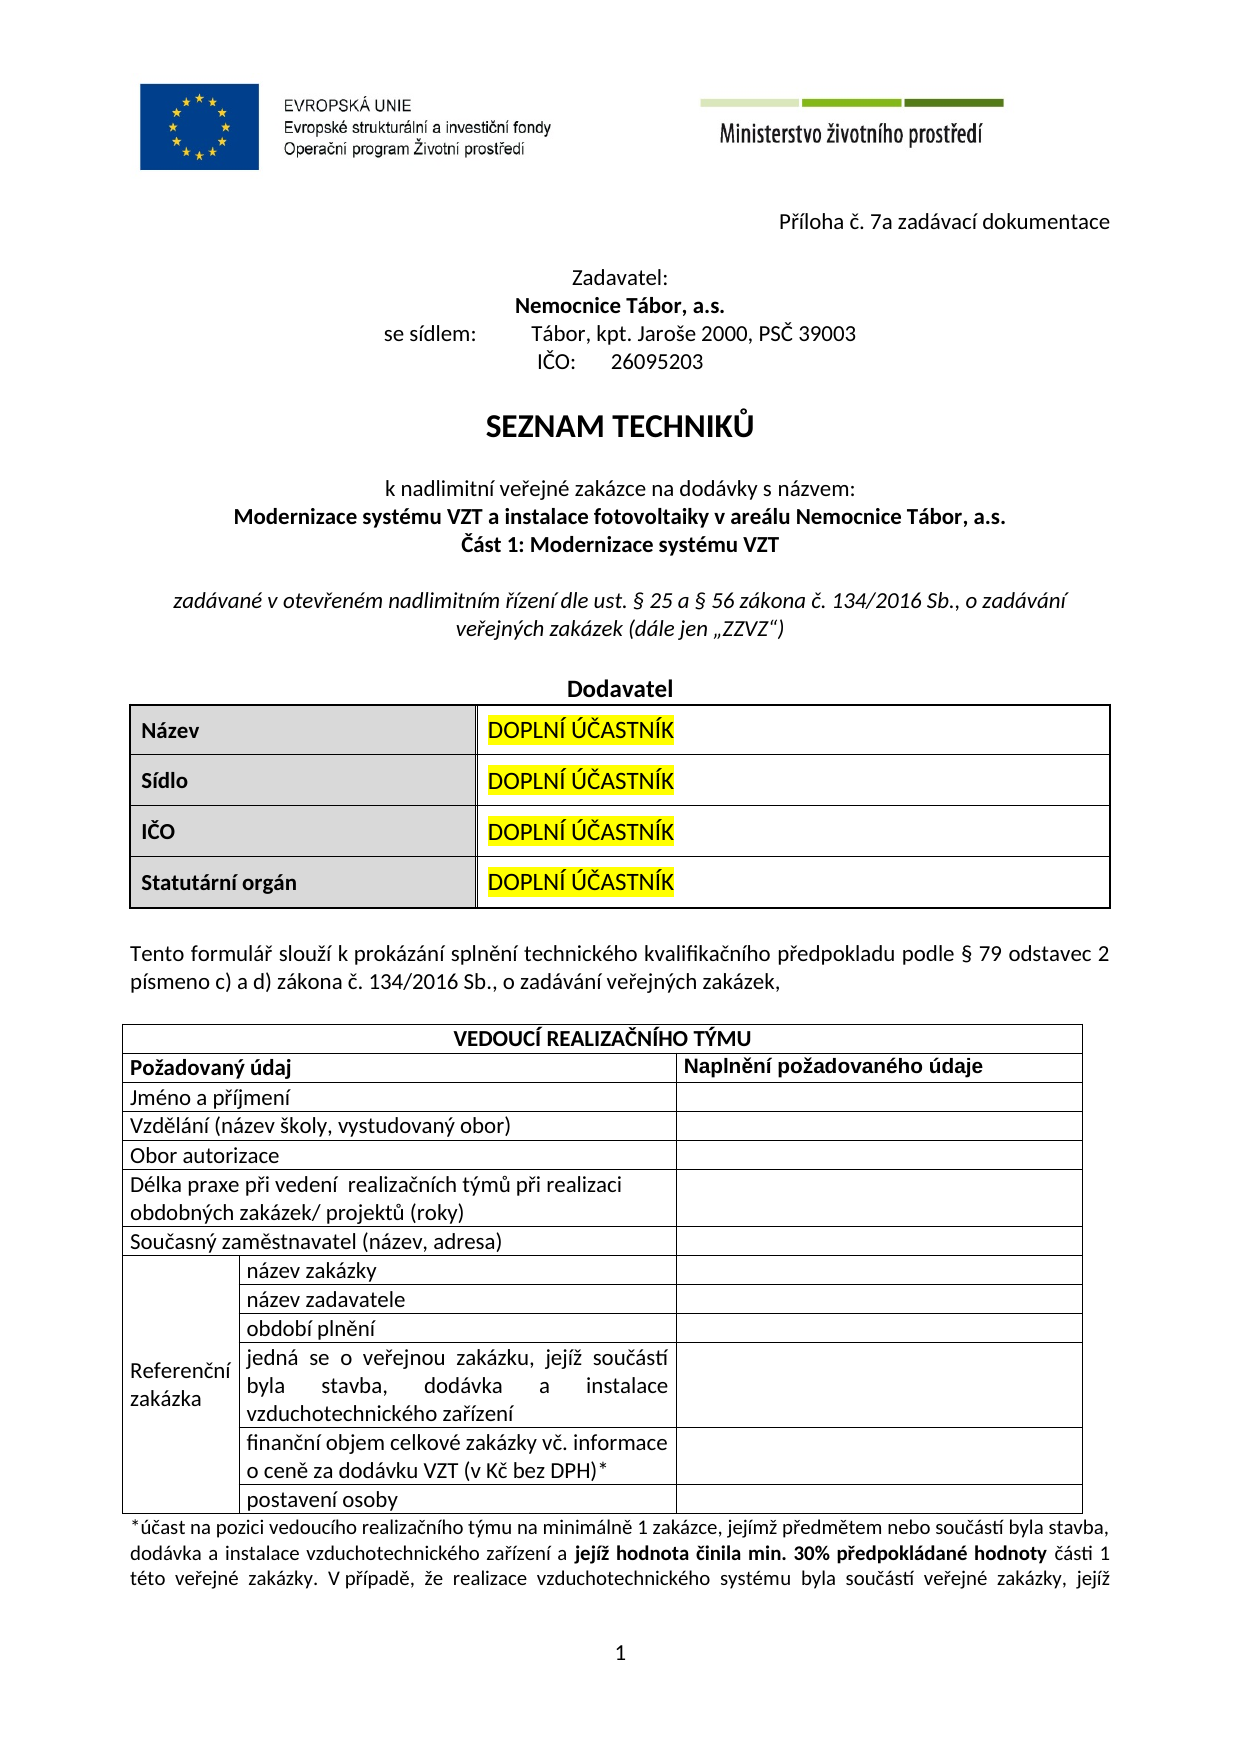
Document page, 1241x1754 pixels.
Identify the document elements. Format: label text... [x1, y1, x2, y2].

table_cell Vzdělání (název školy, vystudovaný obor) [123, 1112, 676, 1140]
table_cell DOPLNÍ ÚČASTNÍK [478, 857, 1109, 907]
table_cell [677, 1285, 1082, 1313]
text SEZNAM TECHNIKŮ [130, 406, 1110, 446]
table_cell Požadovaný údaj [123, 1054, 676, 1082]
table_cell Sídlo [131, 755, 475, 805]
text Zadavatel: [130, 263, 1110, 291]
table_cell finanční objem celkové zakázky vč. informace o ceně za dodávku VZT (v Kč bez DPH)* [240, 1428, 676, 1484]
text Modernizace systému VZT a instalace fotovoltaiky v areálu Nemocnice Tábor, a.s. [130, 502, 1110, 530]
table_cell název zadavatele [240, 1285, 676, 1313]
table_cell [677, 1112, 1082, 1140]
table_cell Současný zaměstnavatel (název, adresa) [123, 1227, 676, 1255]
table_cell [677, 1314, 1082, 1342]
text Dodavatel [130, 673, 1110, 703]
table_header Vedoucí realizačního týmu [123, 1025, 1082, 1052]
table_cell [677, 1428, 1082, 1484]
text k nadlimitní veřejné zakázce na dodávky s názvem: [130, 474, 1110, 502]
text Nemocnice Tábor, a.s. [130, 291, 1110, 319]
table_cell DOPLNÍ ÚČASTNÍK [478, 755, 1109, 805]
table_cell [677, 1141, 1082, 1169]
text zadávané v otevřeném nadlimitním řízení dle ust. § 25 a § 56 zákona č. 134/2016 Sb., o zadávání veřejných zakázek (dále jen „ZZVZ“) [130, 586, 1110, 642]
table_cell Statutární orgán [131, 857, 475, 907]
table_cell období plnění [240, 1314, 676, 1342]
list Tento formulář slouží k prokázání splnění technického kvalifikačního předpokladu podle § 79 odstavec 2 písmeno c) a d) zákona č. 134/2016 Sb., o zadávání veřejných zakázek, [130, 939, 1110, 995]
text IČO: 26095203 [130, 347, 1110, 375]
table_cell postavení osoby [240, 1485, 676, 1513]
picture [129, 73, 1073, 179]
table_cell [677, 1343, 1082, 1427]
text Příloha č. 7a zadávací dokumentace [130, 207, 1110, 235]
table_cell [677, 1083, 1082, 1111]
table_cell [677, 1485, 1082, 1513]
table_cell název zakázky [240, 1256, 676, 1284]
table_cell [677, 1170, 1082, 1226]
table_cell Referenční zakázka [123, 1256, 239, 1513]
table_cell [677, 1227, 1082, 1255]
table_cell DOPLNÍ ÚČASTNÍK [478, 806, 1109, 856]
table_cell Jméno a příjmení [123, 1083, 676, 1111]
text Část 1: Modernizace systému VZT [130, 530, 1110, 558]
text se sídlem: Tábor, kpt. Jaroše 2000, PSČ 39003 [130, 319, 1110, 347]
table_header DOPLNÍ ÚČASTNÍK [478, 706, 1109, 754]
table_header Název [131, 706, 475, 754]
table_cell Délka praxe při vedení realizačních týmů při realizaci obdobných zakázek/ projektů (roky) [123, 1170, 676, 1226]
table_cell jedná se o veřejnou zakázku, jejíž součástí byla stavba, dodávka a instalace vzduchotechnického zařízení [240, 1343, 676, 1427]
table_cell Naplnění požadovaného údaje [677, 1054, 1082, 1082]
table_cell Obor autorizace [123, 1141, 676, 1169]
table_cell IČO [131, 806, 475, 856]
table_cell [677, 1256, 1082, 1284]
